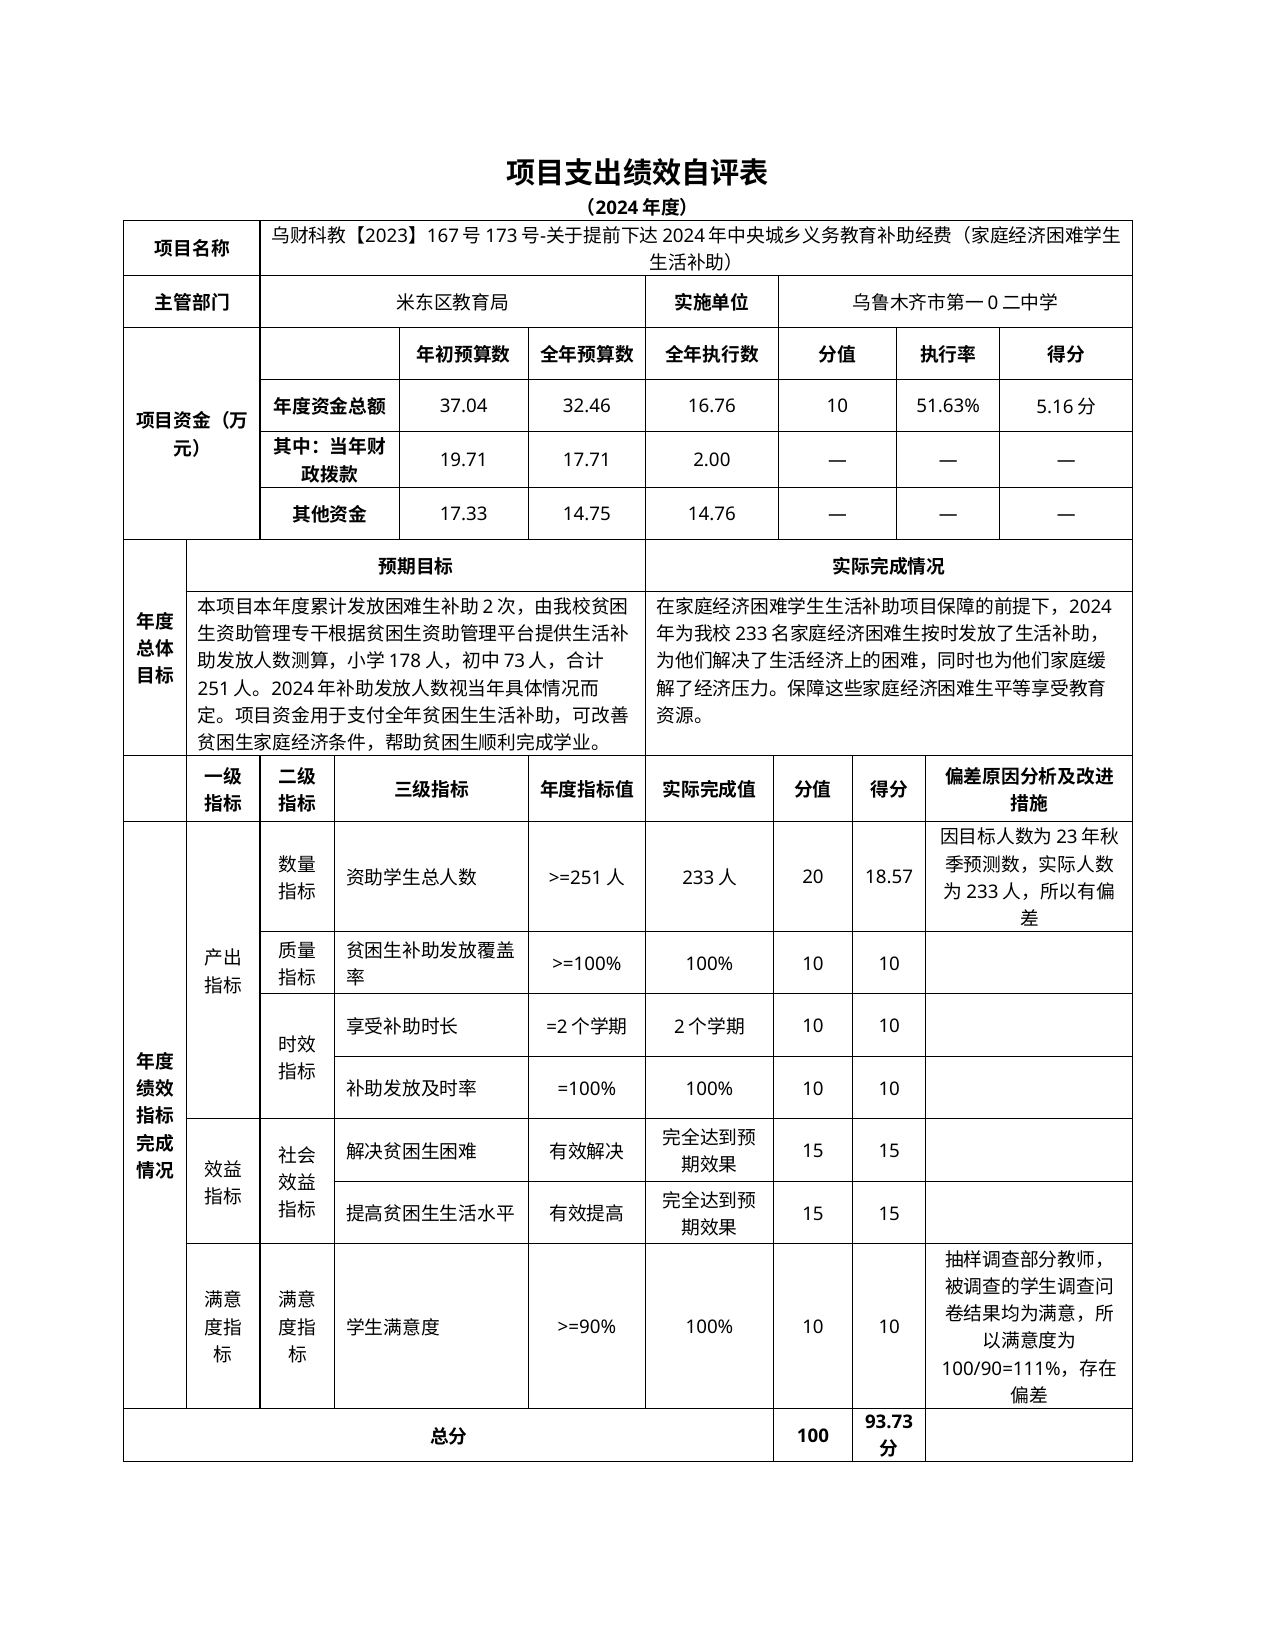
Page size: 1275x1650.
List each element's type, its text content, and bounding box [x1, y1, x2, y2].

table_cell >=100% [529, 932, 645, 993]
table_cell 10 [853, 932, 925, 993]
table_cell =2个学期 [529, 994, 645, 1056]
table_cell 年度资金总额 [261, 380, 399, 431]
table_cell 100% [646, 1244, 773, 1407]
table_cell 10 [779, 380, 896, 431]
table_cell 在家庭经济困难学生生活补助项目保障的前提下，2024年为我校233名家庭经济困难生按时发放了生活补助，为他们解决了生活经济上的困难，同时也为他们家庭缓解了经济压力。保障这些家庭经济困难生平等享受教育资源。 [646, 592, 1132, 755]
table_cell 完全达到预期效果 [646, 1182, 773, 1243]
text 项目支出绩效自评表 [187, 150, 1087, 192]
table_cell 15 [774, 1182, 852, 1243]
table_cell 得分 [853, 756, 925, 821]
table_cell 17.71 [529, 432, 645, 487]
table_cell 偏差原因分析及改进措施 [926, 756, 1132, 821]
table_cell 10 [774, 1244, 852, 1407]
table_cell 总分 [124, 1409, 773, 1461]
table_cell — [1000, 432, 1132, 487]
table_cell 实施单位 [646, 276, 778, 327]
table_cell 实际完成值 [646, 756, 773, 821]
table_cell 14.75 [529, 488, 645, 539]
table_cell 10 [853, 994, 925, 1056]
table_cell 得分 [1000, 328, 1132, 379]
table_cell [926, 1409, 1132, 1461]
table_cell 实际完成情况 [646, 540, 1132, 591]
table_cell 乌鲁木齐市第一0二中学 [779, 276, 1132, 327]
table_cell 社会效益指标 [261, 1119, 334, 1243]
table_cell 米东区教育局 [261, 276, 645, 327]
table_cell 因目标人数为23年秋季预测数，实际人数为233人，所以有偏差 [926, 822, 1132, 931]
table_cell 100% [646, 1057, 773, 1118]
table_cell 完全达到预期效果 [646, 1119, 773, 1181]
table_cell >=90% [529, 1244, 645, 1407]
table_cell [124, 756, 186, 821]
table_cell [926, 932, 1132, 993]
table_cell 满意度指标 [261, 1244, 334, 1407]
table_cell 时效指标 [261, 994, 334, 1118]
table_cell 效益指标 [187, 1119, 259, 1243]
table_cell 三级指标 [335, 756, 528, 821]
table_cell 年初预算数 [400, 328, 528, 379]
table_header 项目名称 [124, 221, 259, 275]
table_cell 补助发放及时率 [335, 1057, 528, 1118]
table_cell 有效解决 [529, 1119, 645, 1181]
table_cell 有效提高 [529, 1182, 645, 1243]
table_cell 全年执行数 [646, 328, 778, 379]
table_cell 全年预算数 [529, 328, 645, 379]
table_cell 15 [774, 1119, 852, 1181]
table_cell 质量指标 [261, 932, 334, 993]
table_cell 享受补助时长 [335, 994, 528, 1056]
table_cell 满意度指标 [187, 1244, 259, 1407]
table_cell 17.33 [400, 488, 528, 539]
table_cell 19.71 [400, 432, 528, 487]
table_cell 10 [774, 1057, 852, 1118]
table_cell 20 [774, 822, 852, 931]
table_cell 执行率 [897, 328, 999, 379]
table_cell 数量指标 [261, 822, 334, 931]
table_cell — [897, 432, 999, 487]
table_cell 100 [774, 1409, 852, 1461]
table_cell 93.73分 [853, 1409, 925, 1461]
table_cell 提高贫困生生活水平 [335, 1182, 528, 1243]
table_cell 18.57 [853, 822, 925, 931]
table_cell 10 [774, 994, 852, 1056]
table_cell 233人 [646, 822, 773, 931]
table_cell >=251人 [529, 822, 645, 931]
table_cell 贫困生补助发放覆盖率 [335, 932, 528, 993]
table_cell =100% [529, 1057, 645, 1118]
table_cell 抽样调查部分教师，被调查的学生调查问卷结果均为满意，所以满意度为100/90=111%，存在偏差 [926, 1244, 1132, 1407]
table_cell 51.63% [897, 380, 999, 431]
table_cell 37.04 [400, 380, 528, 431]
table_cell — [779, 432, 896, 487]
table_cell 2.00 [646, 432, 778, 487]
table_cell [926, 994, 1132, 1056]
table_cell 年度总体目标 [124, 540, 186, 755]
table_cell 一级指标 [187, 756, 259, 821]
table_cell 分值 [779, 328, 896, 379]
table_cell 分值 [774, 756, 852, 821]
table_cell 其他资金 [261, 488, 399, 539]
table_cell 年度绩效指标完成情况 [124, 822, 186, 1407]
table_header 乌财科教【2023】167号173号-关于提前下达2024年中央城乡义务教育补助经费（家庭经济困难学生生活补助） [261, 221, 1132, 275]
table_cell 年度指标值 [529, 756, 645, 821]
table_cell 预期目标 [187, 540, 645, 591]
table_cell 15 [853, 1182, 925, 1243]
table_cell [926, 1182, 1132, 1243]
table_cell [926, 1119, 1132, 1181]
table_cell — [779, 488, 896, 539]
table_cell [261, 328, 399, 379]
table_cell 项目资金（万元） [124, 328, 259, 539]
table_cell 10 [774, 932, 852, 993]
table_cell 产出指标 [187, 822, 259, 1118]
table_cell 10 [853, 1057, 925, 1118]
table_cell 其中：当年财政拨款 [261, 432, 399, 487]
table_cell 学生满意度 [335, 1244, 528, 1407]
table_cell 本项目本年度累计发放困难生补助2次，由我校贫困生资助管理专干根据贫困生资助管理平台提供生活补助发放人数测算，小学178人，初中73人，合计251人。2024年补助发放人数视当年具体情况而定。项目资金用于支付全年贫困生生活补助，可改善贫困生家庭经济条件，帮助贫困生顺利完成学业。 [187, 592, 645, 755]
table_cell 2个学期 [646, 994, 773, 1056]
table_cell 32.46 [529, 380, 645, 431]
table_cell 16.76 [646, 380, 778, 431]
table_cell 资助学生总人数 [335, 822, 528, 931]
table_cell 15 [853, 1119, 925, 1181]
table_cell 主管部门 [124, 276, 259, 327]
table_cell 14.76 [646, 488, 778, 539]
table_cell 5.16分 [1000, 380, 1132, 431]
table_cell [926, 1057, 1132, 1118]
table_cell — [897, 488, 999, 539]
table_cell 二级指标 [261, 756, 334, 821]
table_cell 100% [646, 932, 773, 993]
text （2024年度） [187, 192, 1087, 219]
table_cell 解决贫困生困难 [335, 1119, 528, 1181]
table_cell — [1000, 488, 1132, 539]
table_cell 10 [853, 1244, 925, 1407]
